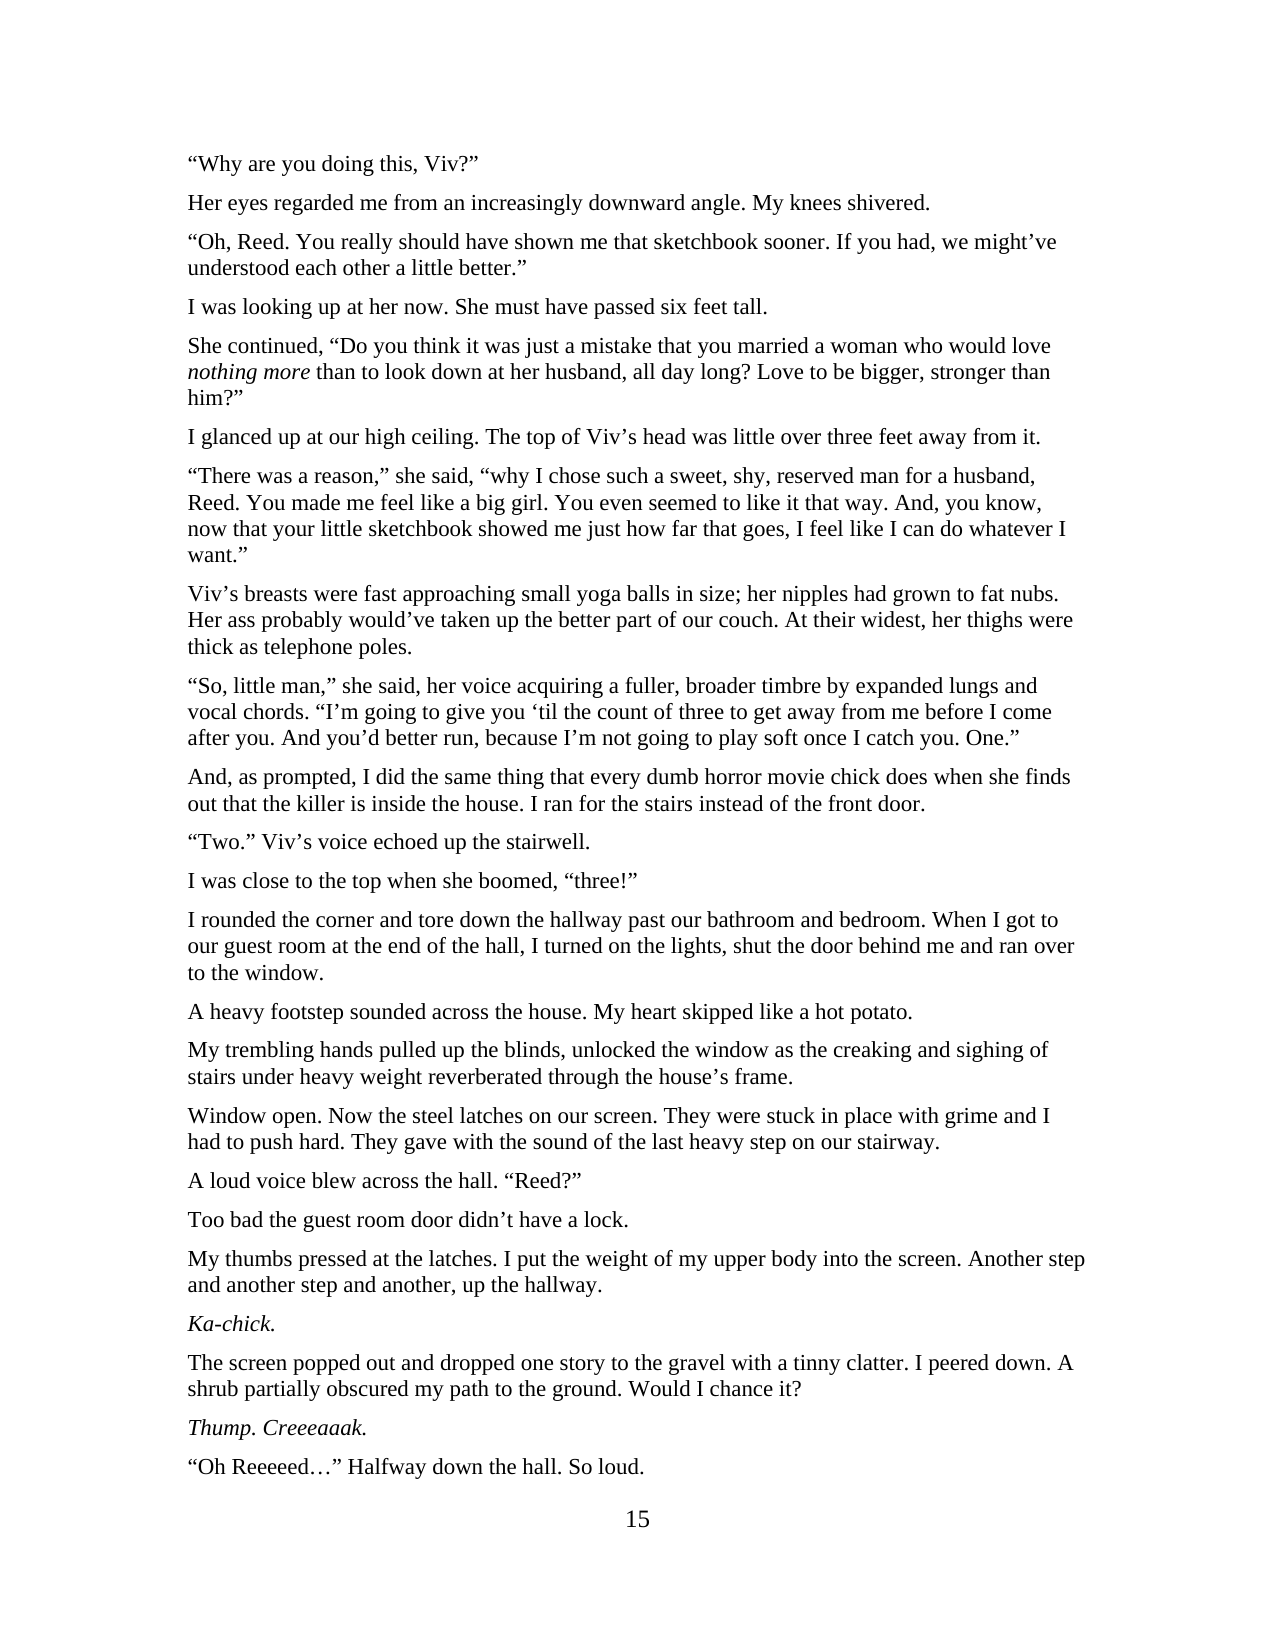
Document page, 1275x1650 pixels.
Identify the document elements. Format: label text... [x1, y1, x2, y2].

text “Oh Reeeeed…” Halfway down the hall. So loud. [187, 1453, 1087, 1479]
text “There was a reason,” she said, “why I chose such a sweet, shy, reserved man for a husband, Reed. You made me feel like a big girl. You even seemed to like it that way. And, you know, now that your little sketchbook showed me just how far that goes, I feel like I can do whatever I want.” [187, 462, 1087, 568]
text A heavy footstep sounded across the house. My heart skipped like a hot potato. [187, 998, 1087, 1024]
text Thump. Creeeaaak. [187, 1414, 1087, 1440]
text “Why are you doing this, Viv?” [187, 150, 1087, 176]
text Ka-chick. [187, 1310, 1087, 1336]
text Her eyes regarded me from an increasingly downward angle. My knees shivered. [187, 189, 1087, 215]
text “Oh, Reed. You really should have shown me that sketchbook sooner. If you had, we might’ve understood each other a little better.” [187, 228, 1087, 280]
text I glanced up at our high ceiling. The top of Viv’s head was little over three feet away from it. [187, 423, 1087, 450]
text “Two.” Viv’s voice echoed up the stairwell. [187, 828, 1087, 855]
text I rounded the corner and tore down the hallway past our bathroom and bedroom. When I got to our guest room at the end of the hall, I turned on the lights, shut the door behind me and ran over to the window. [187, 906, 1087, 985]
text And, as prompted, I did the same thing that every dumb horror movie chick does when she finds out that the killer is inside the house. I ran for the stairs instead of the front door. [187, 763, 1087, 816]
text The screen popped out and dropped one story to the gravel with a tinny clatter. I peered down. A shrub partially obscured my path to the ground. Would I chance it? [187, 1349, 1087, 1401]
text “So, little man,” she said, her voice acquiring a fuller, broader timbre by expanded lungs and vocal chords. “I’m going to give you ‘til the count of three to get away from me before I come after you. And you’d better run, because I’m not going to play soft once I catch you. One.” [187, 672, 1087, 751]
text My thumbs pressed at the latches. I put the weight of my upper body into the screen. Another step and another step and another, up the hallway. [187, 1245, 1087, 1297]
text A loud voice blew across the hall. “Reed?” [187, 1167, 1087, 1193]
text Too bad the guest room door didn’t have a lock. [187, 1206, 1087, 1232]
text I was looking up at her now. She must have passed six feet tall. [187, 293, 1087, 319]
text She continued, “Do you think it was just a mistake that you married a woman who would love nothing more than to look down at her husband, all day long? Love to be bigger, stronger than him?” [187, 332, 1087, 411]
text My trembling hands pulled up the blinds, unlocked the window as the creaking and sighing of stairs under heavy weight reverberated through the house’s frame. [187, 1037, 1087, 1089]
text Viv’s breasts were fast approaching small yoga balls in size; her nipples had grown to fat nubs. Her ass probably would’ve taken up the better part of our couch. At their widest, her thighs were thick as telephone poles. [187, 580, 1087, 659]
text I was close to the top when she boomed, “three!” [187, 867, 1087, 894]
text Window open. Now the steel latches on our screen. They were stuck in place with grime and I had to push hard. They gave with the sound of the last heavy step on our stairway. [187, 1102, 1087, 1154]
